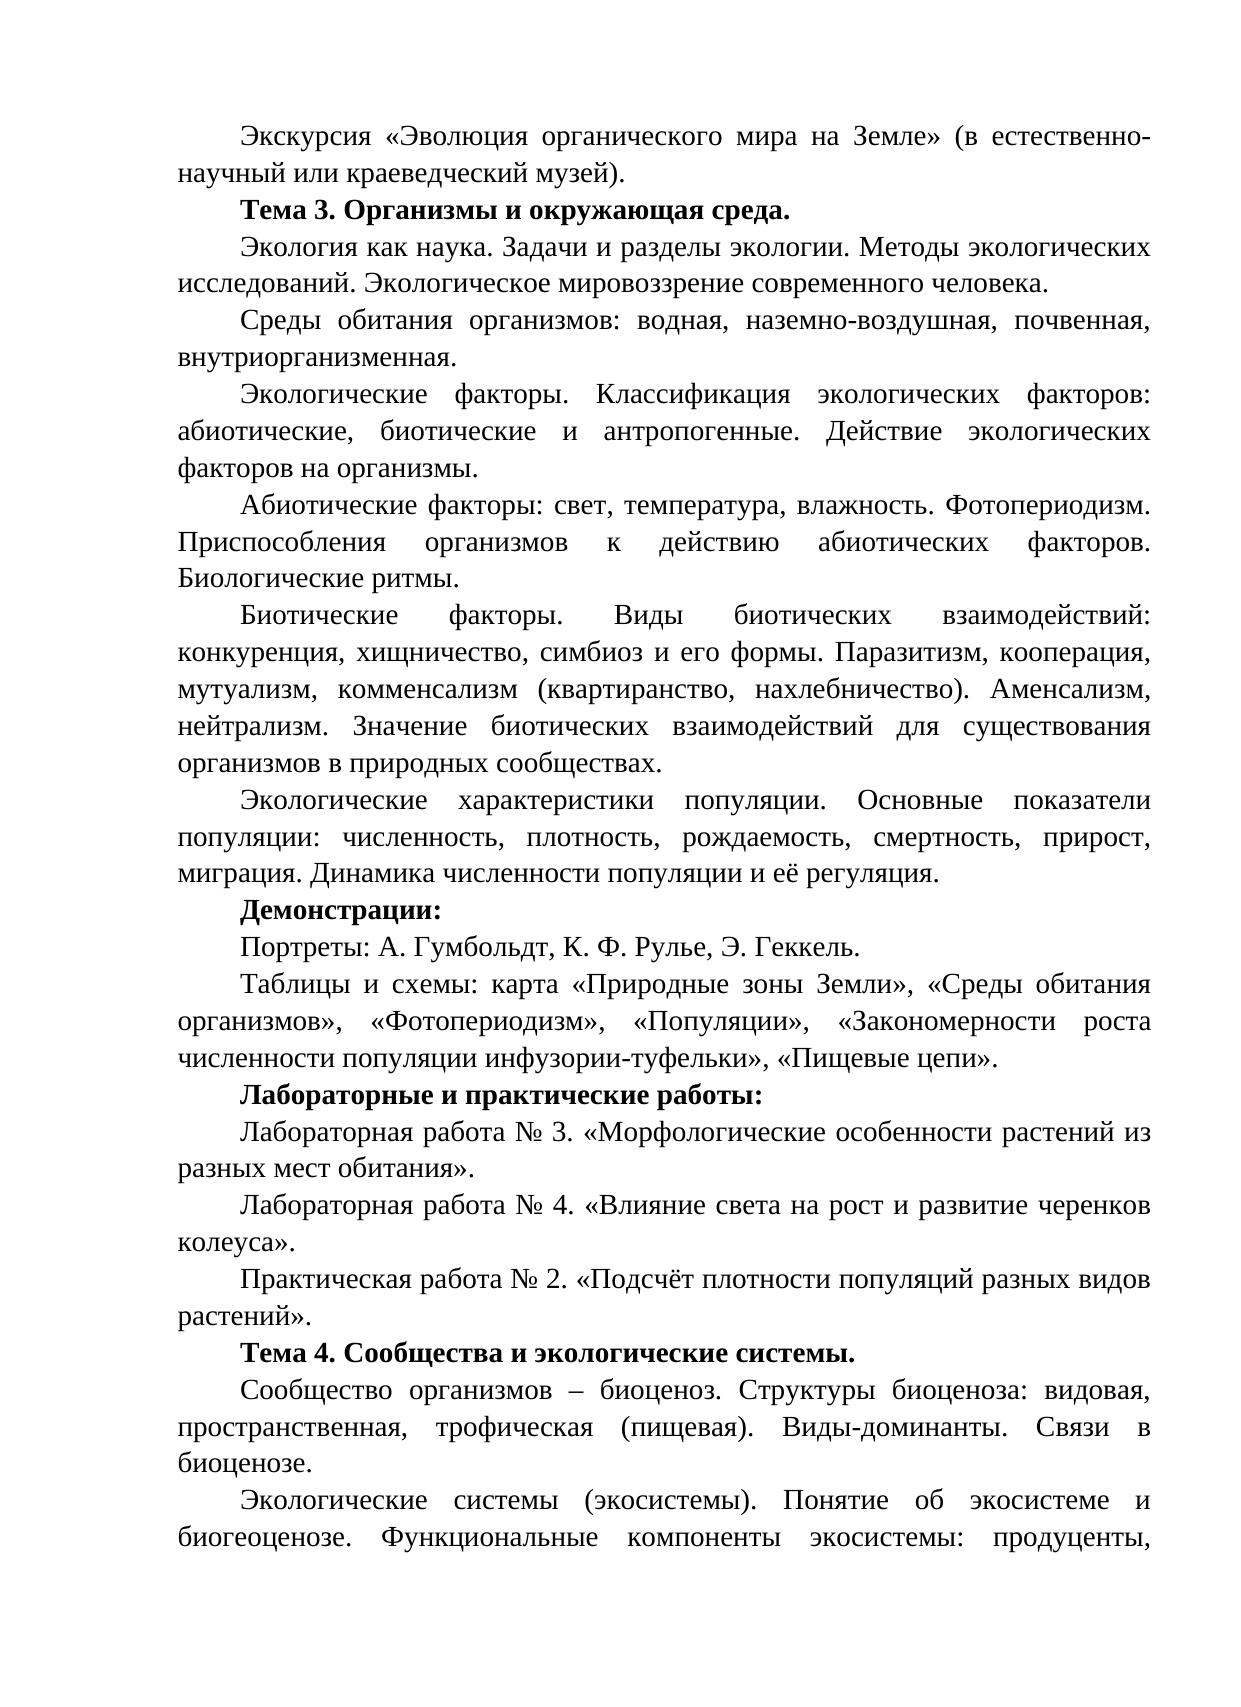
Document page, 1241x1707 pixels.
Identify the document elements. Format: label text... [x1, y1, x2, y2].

text Демонстрации: [177, 892, 1152, 926]
text Тема 4. Сообщества и экологические системы. [177, 1335, 1152, 1368]
text Портреты: А. Гумбольдт, К. Ф. Рулье, Э. Геккель. [177, 929, 1152, 963]
text Лабораторная работа № 4. «Влияние света на рост и развитие черенков колеуса». [177, 1187, 1152, 1258]
text Среды обитания организмов: водная, наземно-воздушная, почвенная, внутриорганизменная. [177, 302, 1152, 373]
text Экскурсия «Эволюция органического мира на Земле» (в естественно-научный или краеведческий музей). [177, 118, 1152, 188]
text Экологические факторы. Классификация экологических факторов: абиотические, биотические и антропогенные. Действие экологических факторов на организмы. [177, 376, 1152, 483]
text Абиотические факторы: свет, температура, влажность. Фотопериодизм. Приспособления организмов к действию абиотических факторов. Биологические ритмы. [177, 487, 1152, 594]
text Практическая работа № 2. «Подсчёт плотности популяций разных видов растений». [177, 1261, 1152, 1332]
text Экология как наука. Задачи и разделы экологии. Методы экологических исследований. Экологическое мировоззрение современного человека. [177, 229, 1152, 299]
text Экологические характеристики популяции. Основные показатели популяции: численность, плотность, рождаемость, смертность, прирост, миграция. Динамика численности популяции и её регуляция. [177, 782, 1152, 889]
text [177, 1482, 1152, 1553]
text Биотические факторы. Виды биотических взаимодействий: конкуренция, хищничество, симбиоз и его формы. Паразитизм, кооперация, мутуализм, комменсализм (квартиранство, нахлебничество). Аменсализм, нейтрализм. Значение биотических взаимодействий для существования организмов в природных сообществах. [177, 597, 1152, 778]
text Тема 3. Организмы и окружающая среда. [177, 192, 1152, 225]
text Лабораторная работа № 3. «Морфологические особенности растений из разных мест обитания». [177, 1114, 1152, 1184]
text Лабораторные и практические работы: [177, 1077, 1152, 1110]
text Сообщество организмов – биоценоз. Структуры биоценоза: видовая, пространственная, трофическая (пищевая). Виды-доминанты. Связи в биоценозе. [177, 1372, 1152, 1479]
text Таблицы и схемы: карта «Природные зоны Земли», «Среды обитания организмов», «Фотопериодизм», «Популяции», «Закономерности роста численности популяции инфузории-туфельки», «Пищевые цепи». [177, 966, 1152, 1073]
